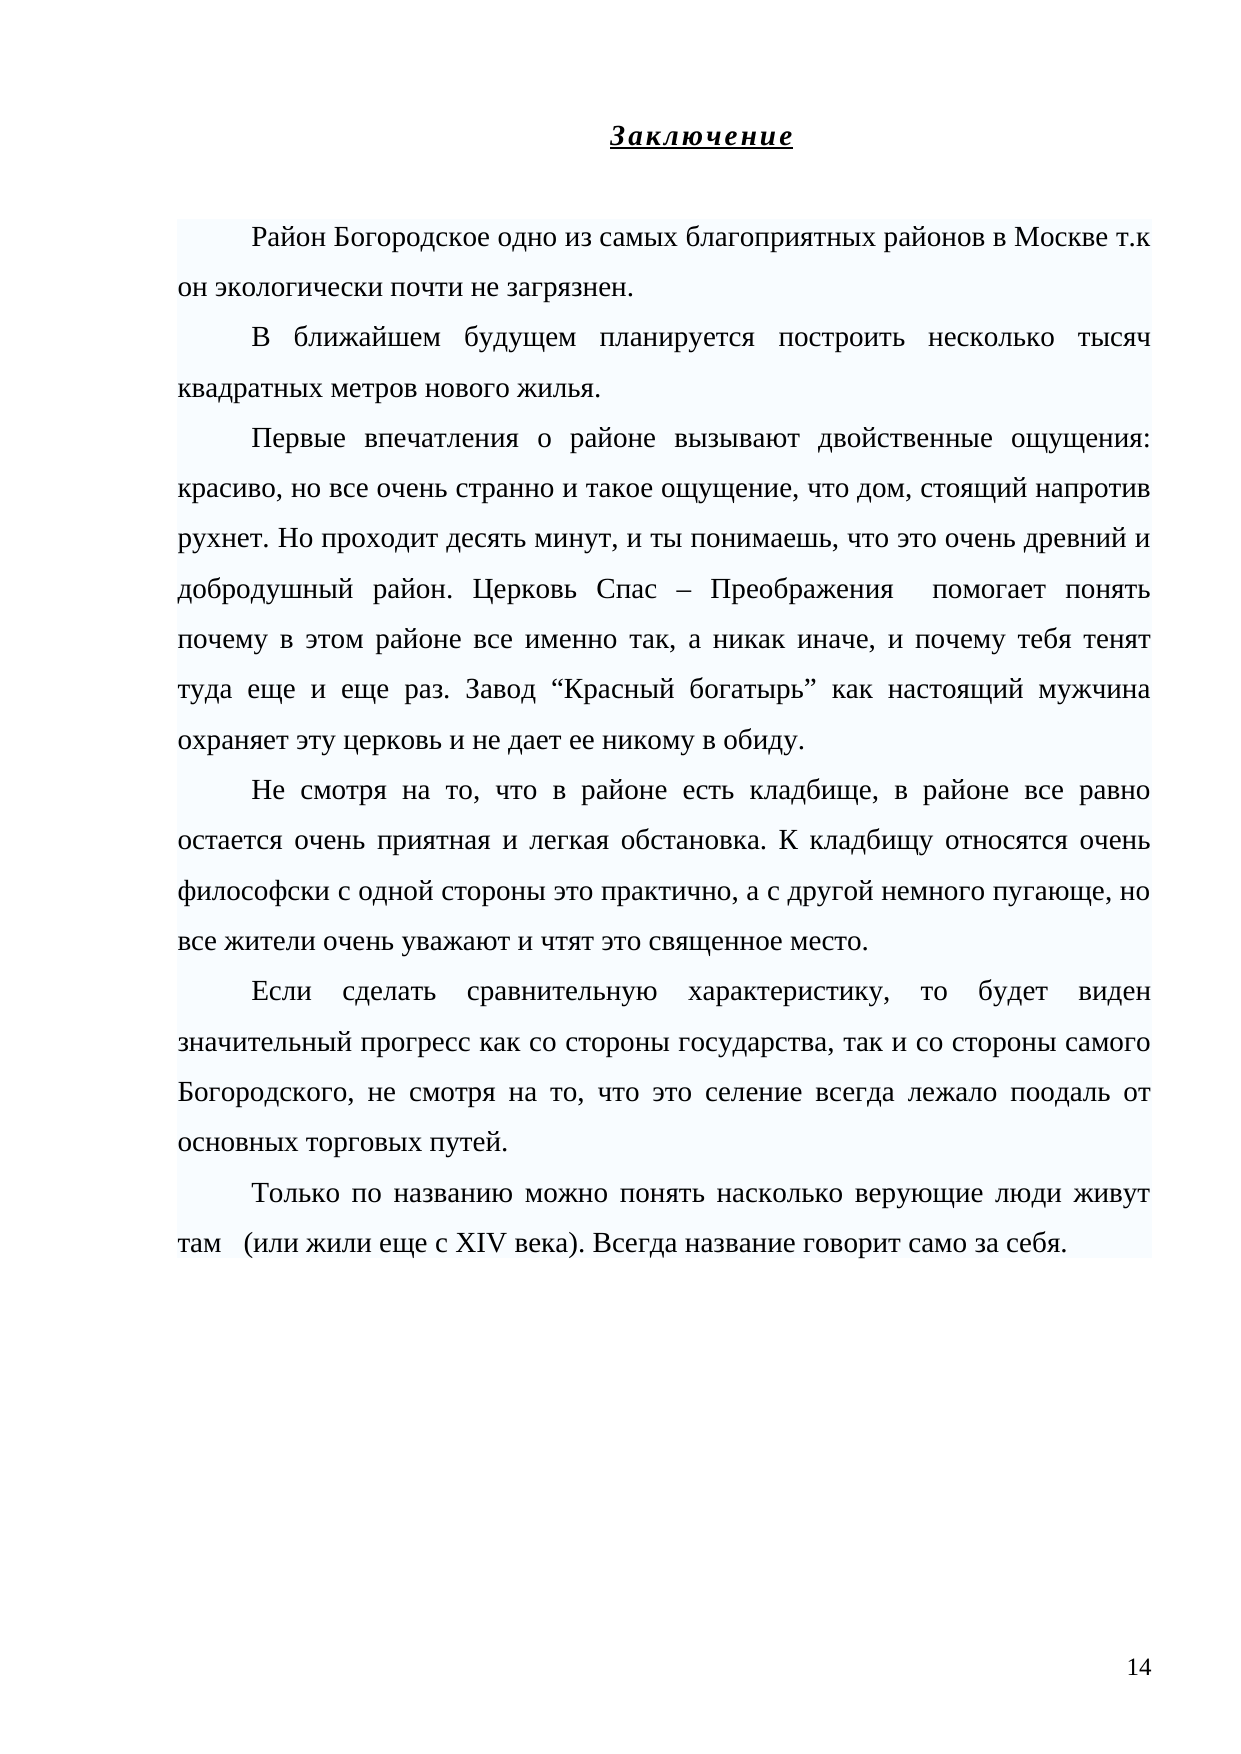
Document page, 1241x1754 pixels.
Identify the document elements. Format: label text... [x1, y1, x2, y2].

subtitle Если сделать сравнительную характеристику, то будет виден значительный прогресс как со стороны государства, так и со стороны самого Богородского, не смотря на то, что это селение всегда лежало поодаль от основных торговых путей. [177, 973, 1152, 1158]
subtitle Только по названию можно понять насколько верующие люди живут там (или жили еще с XIV века). Всегда название говорит само за себя. [177, 1175, 1152, 1258]
subtitle Первые впечатления о районе вызывают двойственные ощущения: красиво, но все очень странно и такое ощущение, что дом, стоящий напротив рухнет. Но проходит десять минут, и ты понимаешь, что это очень древний и добродушный район. Церковь Спас – Преображения помогает понять почему в этом районе все именно так, а никак иначе, и почему тебя тенят туда еще и еще раз. Завод “Красный богатырь” как настоящий мужчина охраняет эту церковь и не дает ее никому в обиду. [177, 420, 1152, 755]
subtitle В ближайшем будущем планируется построить несколько тысяч квадратных метров нового жилья. [177, 319, 1152, 403]
text Заключение [177, 118, 1152, 152]
subtitle Не смотря на то, что в районе есть кладбище, в районе все равно остается очень приятная и легкая обстановка. К кладбищу относятся очень философски с одной стороны это практично, а с другой немного пугающе, но все жители очень уважают и чтят это священное место. [177, 772, 1152, 957]
subtitle Район Богородское одно из самых благоприятных районов в Москве т.к он экологически почти не загрязнен. [177, 219, 1152, 303]
